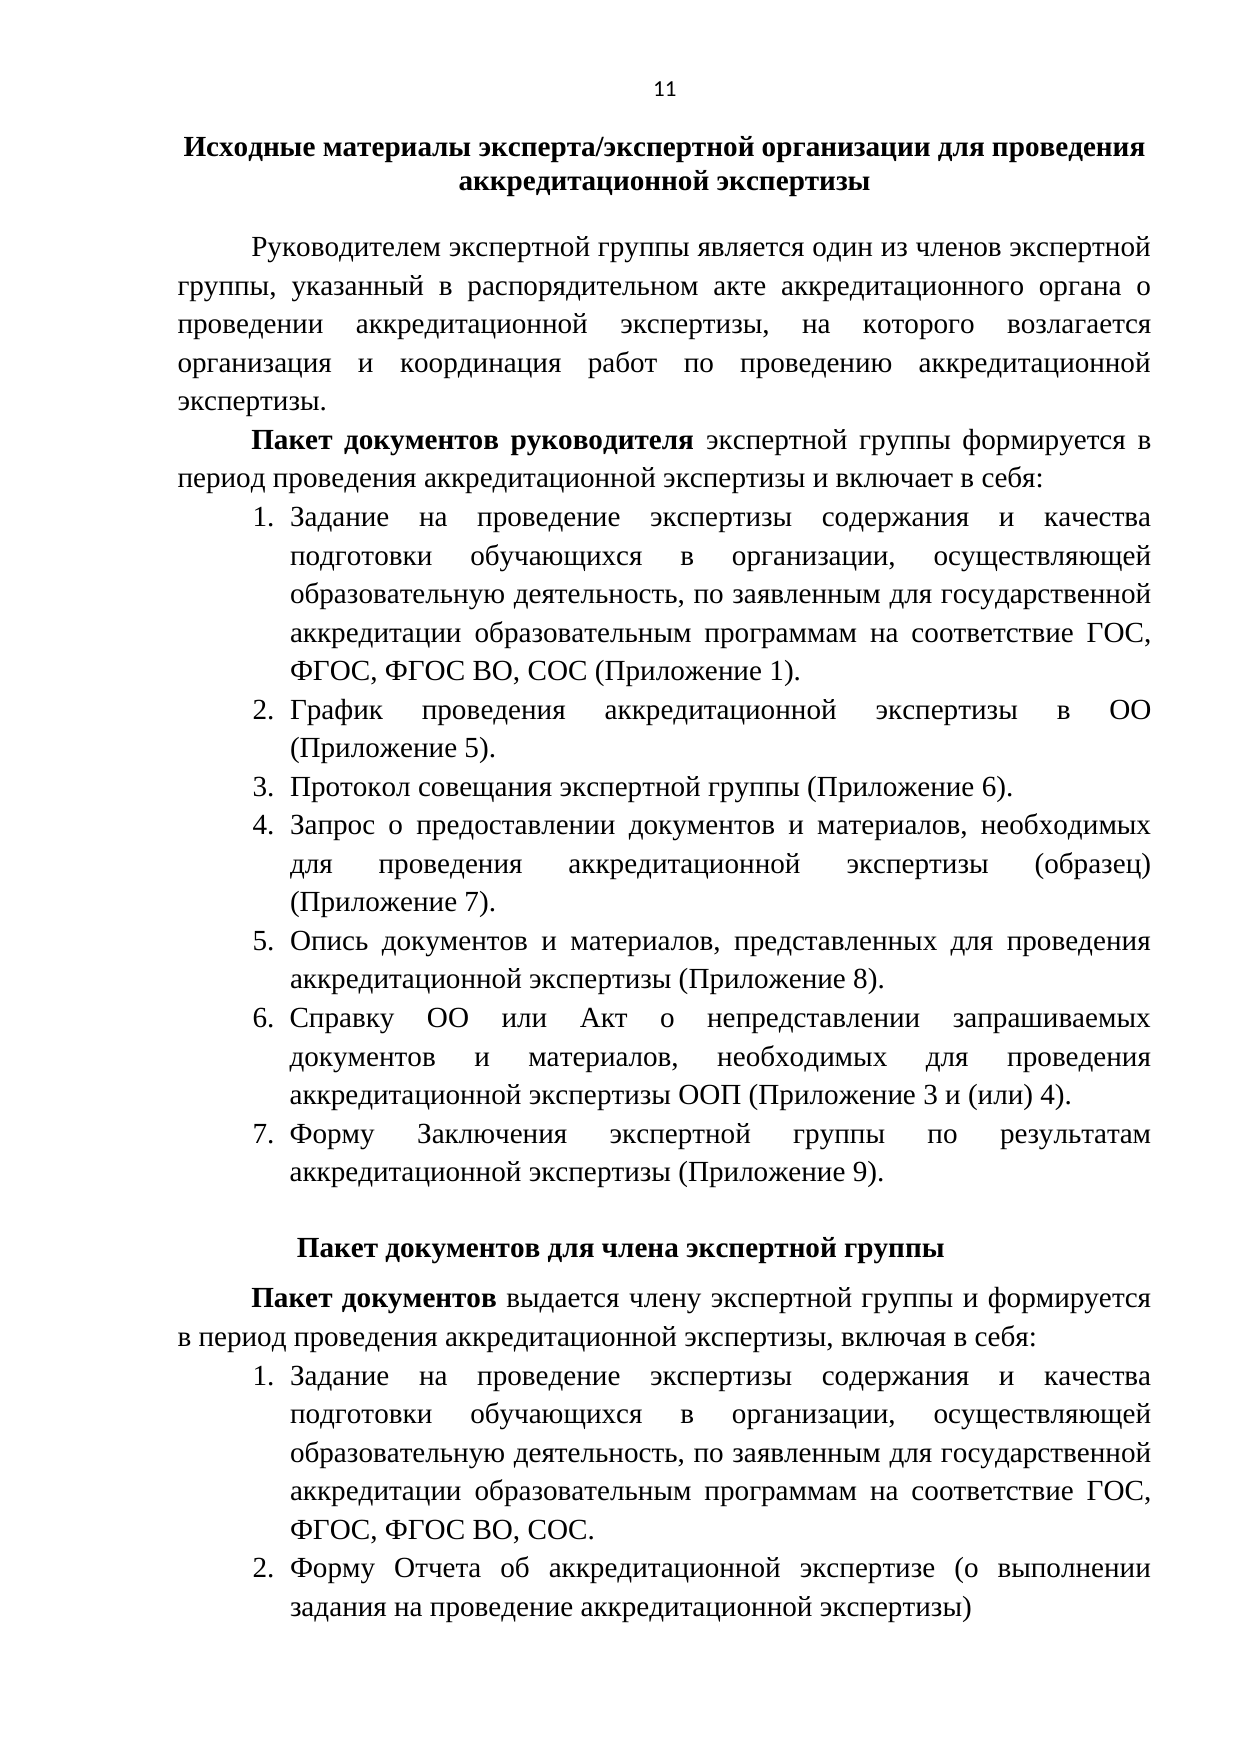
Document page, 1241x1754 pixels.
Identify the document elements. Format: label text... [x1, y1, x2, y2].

list Задание на проведение экспертизы содержания и качества подготовки обучающихся в организации, осуществляющей образовательную деятельность, по заявленным для государственной аккредитации образовательным программам на соответствие ГОС, ФГОС, ФГОС ВО, СОС. [252, 1358, 1152, 1545]
list Опись документов и материалов, представленных для проведения аккредитационной экспертизы (Приложение 8). [252, 923, 1152, 995]
text Исходные материалы эксперта/экспертной организации для проведения аккредитационной экспертизы [180, 130, 1148, 196]
list Справку ОО или Акт о непредставлении запрашиваемых документов и материалов, необходимых для проведения аккредитационной экспертизы ООП (Приложение 3 и (или) 4). [252, 1000, 1152, 1111]
list График проведения аккредитационной экспертизы в ОО (Приложение 5). [252, 692, 1152, 764]
text Пакет документов выдается члену экспертной группы и формируется в период проведения аккредитационной экспертизы, включая в себя: [177, 1281, 1152, 1353]
list Запрос о предоставлении документов и материалов, необходимых для проведения аккредитационной экспертизы (образец) (Приложение 7). [252, 807, 1152, 918]
list Форму Заключения экспертной группы по результатам аккредитационной экспертизы (Приложение 9). [252, 1116, 1152, 1188]
list Задание на проведение экспертизы содержания и качества подготовки обучающихся в организации, осуществляющей образовательную деятельность, по заявленным для государственной аккредитации образовательным программам на соответствие ГОС, ФГОС, ФГОС ВО, СОС (Приложение 1). [252, 499, 1152, 687]
text Руководителем экспертной группы является один из членов экспертной группы, указанный в распорядительном акте аккредитационного органа о проведении аккредитационной экспертизы, на которого возлагается организация и координация работ по проведению аккредитационной экспертизы. [177, 229, 1152, 417]
list Форму Отчета об аккредитационной экспертизе (о выполнении задания на проведение аккредитационной экспертизы) [252, 1550, 1152, 1622]
subtitle Пакет документов для члена экспертной группы [297, 1230, 1152, 1264]
text Пакет документов руководителя экспертной группы формируется в период проведения аккредитационной экспертизы и включает в себя: [177, 422, 1152, 494]
list Протокол совещания экспертной группы (Приложение 6). [252, 769, 1152, 802]
